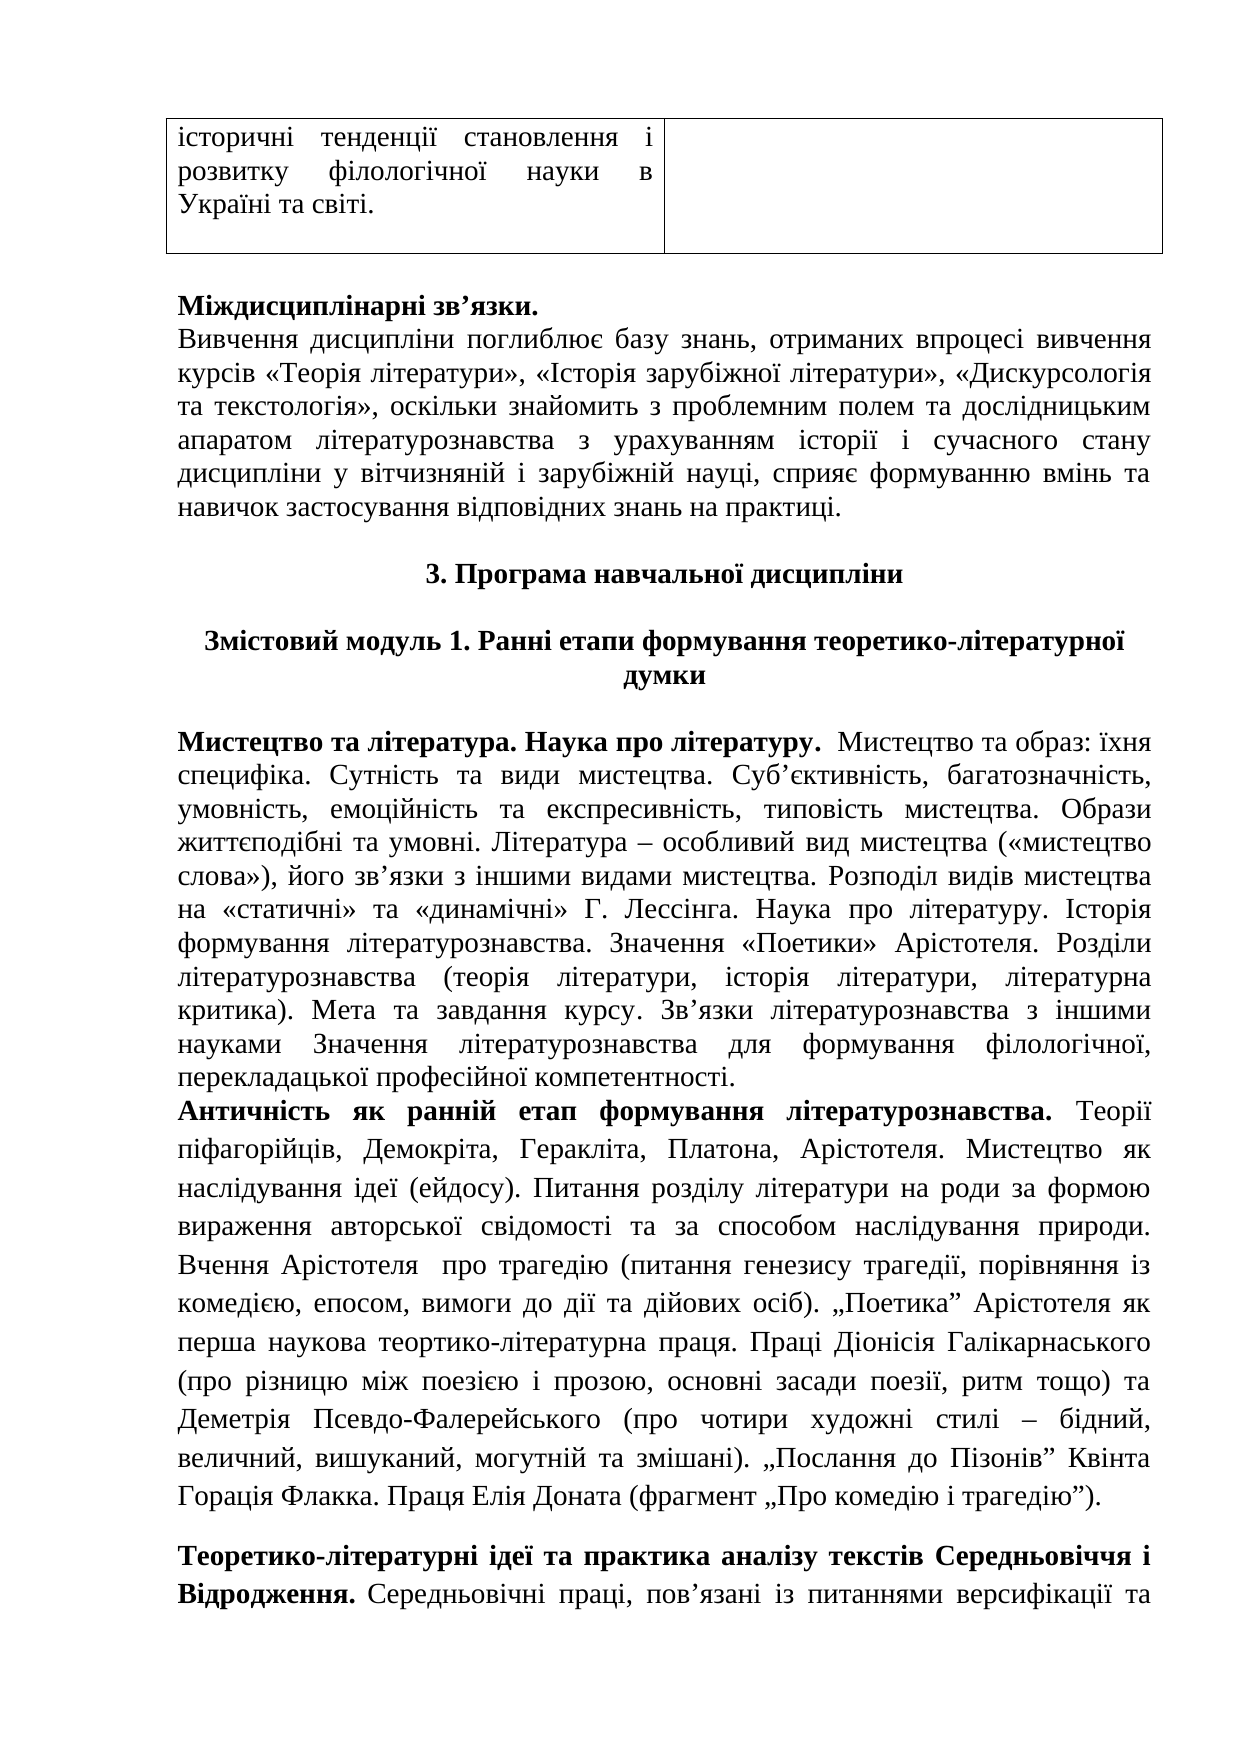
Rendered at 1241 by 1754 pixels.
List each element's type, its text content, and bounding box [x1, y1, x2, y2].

text Мистецтво та література. Наука про літературу. Мистецтво та образ: їхня специфіка. Сутність та види мистецтва. Суб’єктивність, багатозначність, умовність, емоційність та експресивність, типовість мистецтва. Образи життєподібні та умовні. Література – особливий вид мистецтва («мистецтво слова»), його зв’язки з іншими видами мистецтва. Розподіл видів мистецтва на «статичні» та «динамічні» Г. Лессінга. Наука про літературу. Історія формування літературознавства. Значення «Поетики» Арістотеля. Розділи літературознавства (теорія літератури, історія літератури, літературна критика). Мета та завдання курсу. Зв’язки літературознавства з іншими науками Значення літературознавства для формування філологічної, перекладацької професійної компетентності. [177, 724, 1152, 1093]
text Змістовий модуль 1. Ранні етапи формування теоретико-літературної думки [177, 623, 1152, 690]
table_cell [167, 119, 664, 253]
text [177, 1538, 1152, 1610]
text Вивчення дисципліни поглиблює базу знань, отриманих впроцесі вивчення курсів «Теорія літератури», «Історія зарубіжної літератури», «Дискурсологія та текстологія», оскільки знайомить з проблемним полем та дослідницьким апаратом літературознавства з урахуванням історії і сучасного стану дисципліни у вітчизняній і зарубіжній науці, сприяє формуванню вмінь та навичок застосування відповідних знань на практиці. [177, 321, 1152, 523]
text Античність як ранній етап формування літературознавства. Теорії піфагорійців, Демокріта, Геракліта, Платона, Арістотеля. Мистецтво як наслідування ідеї (ейдосу). Питання розділу літератури на роди за формою вираження авторської свідомості та за способом наслідування природи. Вчення Арістотеля про трагедію (питання генезису трагедії, порівняння із комедією, епосом, вимоги до дії та дійових осіб). „Поетика” Арістотеля як перша наукова теортико-літературна праця. Праці Діонісія Галікарнаського (про різницю між поезією і прозою, основні засади поезії, ритм тощо) та Деметрія Псевдо-Фалерейського (про чотири художні стилі – бідний, величний, вишуканий, могутній та змішані). „Послання до Пізонів” Квінта Горація Флакка. Праця Елія Доната (фрагмент „Про комедію і трагедію”). [177, 1093, 1152, 1512]
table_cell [665, 119, 1162, 253]
text 3. Програма навчальної дисципліни [177, 556, 1152, 590]
text Міждисциплінарні зв’язки. [177, 288, 1152, 321]
